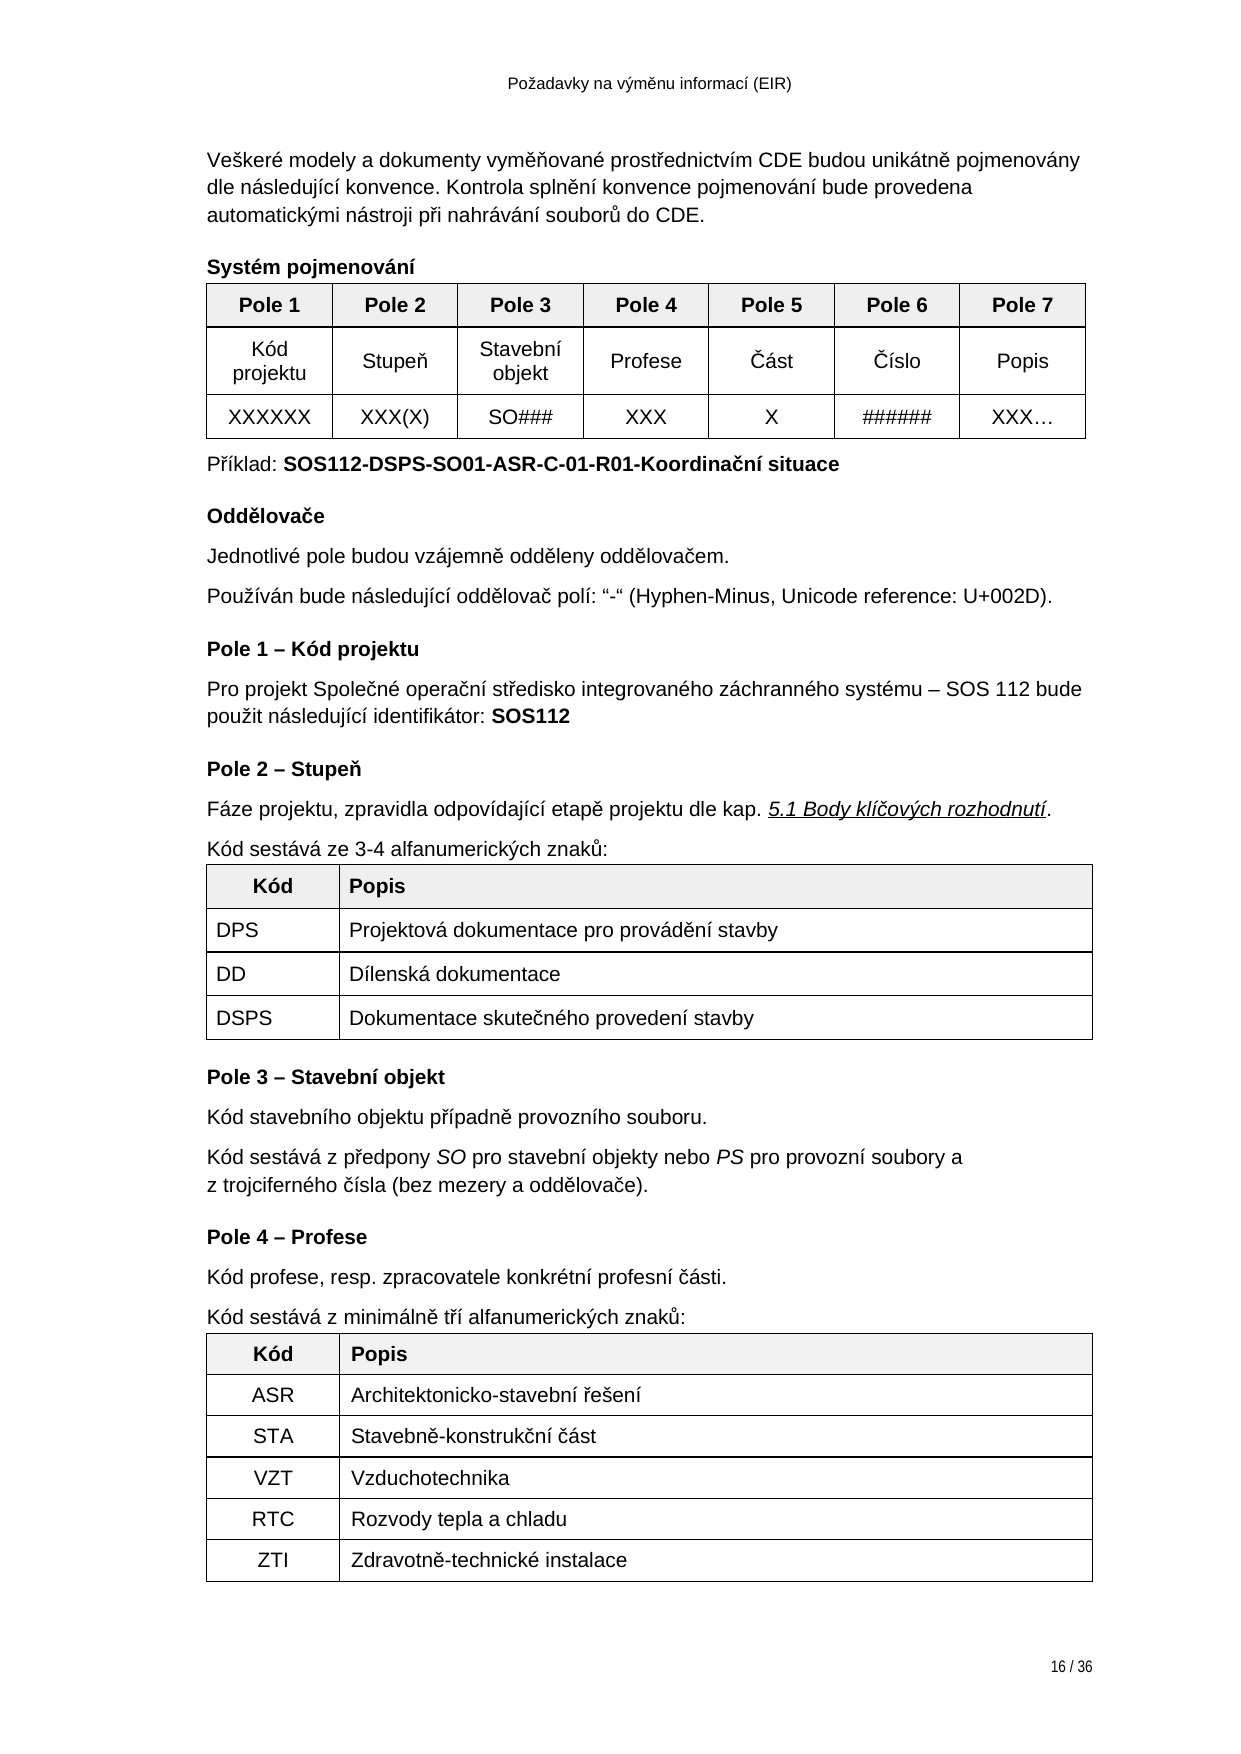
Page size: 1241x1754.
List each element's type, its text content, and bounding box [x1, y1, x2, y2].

table_header Pole 2 [333, 284, 457, 326]
table_cell ###### [835, 395, 959, 438]
table_cell Dílenská dokumentace [340, 953, 1092, 995]
table_header Kód [207, 865, 339, 908]
text Fáze projektu, zpravidla odpovídající etapě projektu dle kap. 5.1 Body klíčových rozhodnutí, etapy projektu. [207, 796, 1093, 820]
table_cell Zdravotně-technické instalace [340, 1540, 1092, 1581]
subtitle Oddělovače [148, 504, 1093, 528]
table_cell Stupeň [333, 328, 457, 394]
subtitle Pole 1 – Kód projektu [148, 636, 1093, 660]
subtitle Systém pojmenování [148, 255, 1093, 279]
table_header Pole 6 [835, 284, 959, 326]
table_cell Rozvody tepla a chladu [340, 1499, 1092, 1539]
table_cell Vzduchotechnika [340, 1458, 1092, 1498]
text Kód sestává z předpony SO pro stavební objekty nebo PS pro provozní soubory a z trojciferného čísla (bez mezery a oddělovače). [207, 1145, 1093, 1196]
table_cell Stavební objekt [458, 328, 583, 394]
table_header Popis [340, 1334, 1092, 1374]
table_cell Dokumentace skutečného provedení stavby [340, 996, 1092, 1039]
table_header Pole 1 [207, 284, 332, 326]
subtitle Pole 4 – Profese [148, 1225, 1093, 1249]
table_cell DD [207, 953, 339, 995]
table_header Pole 5 [709, 284, 834, 326]
table_cell Kód projektu [207, 328, 332, 394]
table_cell XXX(X) [333, 395, 457, 438]
table_cell Architektonicko-stavební řešení [340, 1375, 1092, 1415]
table_cell XXXXXX [207, 395, 332, 438]
table_header Pole 4 [584, 284, 708, 326]
text Kód profese, resp. zpracovatele konkrétní profesní části. [207, 1265, 1093, 1289]
table_cell Stavebně-konstrukční část [340, 1416, 1092, 1456]
table_cell ASR [207, 1375, 339, 1415]
table_cell Projektová dokumentace pro provádění stavby [340, 909, 1092, 951]
table_cell STA [207, 1416, 339, 1456]
table_cell Část [709, 328, 834, 394]
text Pro projekt Společné operační středisko integrovaného záchranného systému – SOS 112 bude použit následující identifikátor: SOS112 [207, 676, 1093, 728]
table_cell SO### [458, 395, 583, 438]
table_cell DSPS [207, 996, 339, 1039]
subtitle Pole 2 – Stupeň [148, 756, 1093, 780]
table_cell VZT [207, 1458, 339, 1498]
table_header Pole 3 [458, 284, 583, 326]
text Kód sestává ze 3-4 alfanumerických znaků: [207, 836, 1093, 860]
table_header Popis [340, 865, 1092, 908]
table_cell Popis [960, 328, 1085, 394]
table_cell DPS [207, 909, 339, 951]
subtitle Pole 3 – Stavební objekt [148, 1065, 1093, 1089]
table_cell RTC [207, 1499, 339, 1539]
table_header Kód [207, 1334, 339, 1374]
table_cell ZTI [207, 1540, 339, 1581]
text Veškeré modely a dokumenty vyměňované prostřednictvím CDE budou unikátně pojmenovány dle následující konvence. Kontrola splnění konvence pojmenování bude provedena automatickými nástroji při nahrávání souborů do CDE. [207, 148, 1093, 227]
table_cell X [709, 395, 834, 438]
table_cell Číslo [835, 328, 959, 394]
text Používán bude následující oddělovač polí: “-“ (Hyphen-Minus, Unicode reference: U+002D). [207, 584, 1093, 608]
table_header Pole 7 [960, 284, 1085, 326]
text Jednotlivé pole budou vzájemně odděleny oddělovačem. [207, 544, 1093, 568]
table_cell Profese [584, 328, 708, 394]
text Příklad: SOS112-DSPS-SO01-ASR-C-01-R01-Koordinační situace [207, 451, 1093, 475]
text Kód stavebního objektu případně provozního souboru. [207, 1105, 1093, 1129]
table_cell XXX [584, 395, 708, 438]
table_cell XXX… [960, 395, 1085, 438]
text Kód sestává z minimálně tří alfanumerických znaků: [207, 1305, 1093, 1329]
